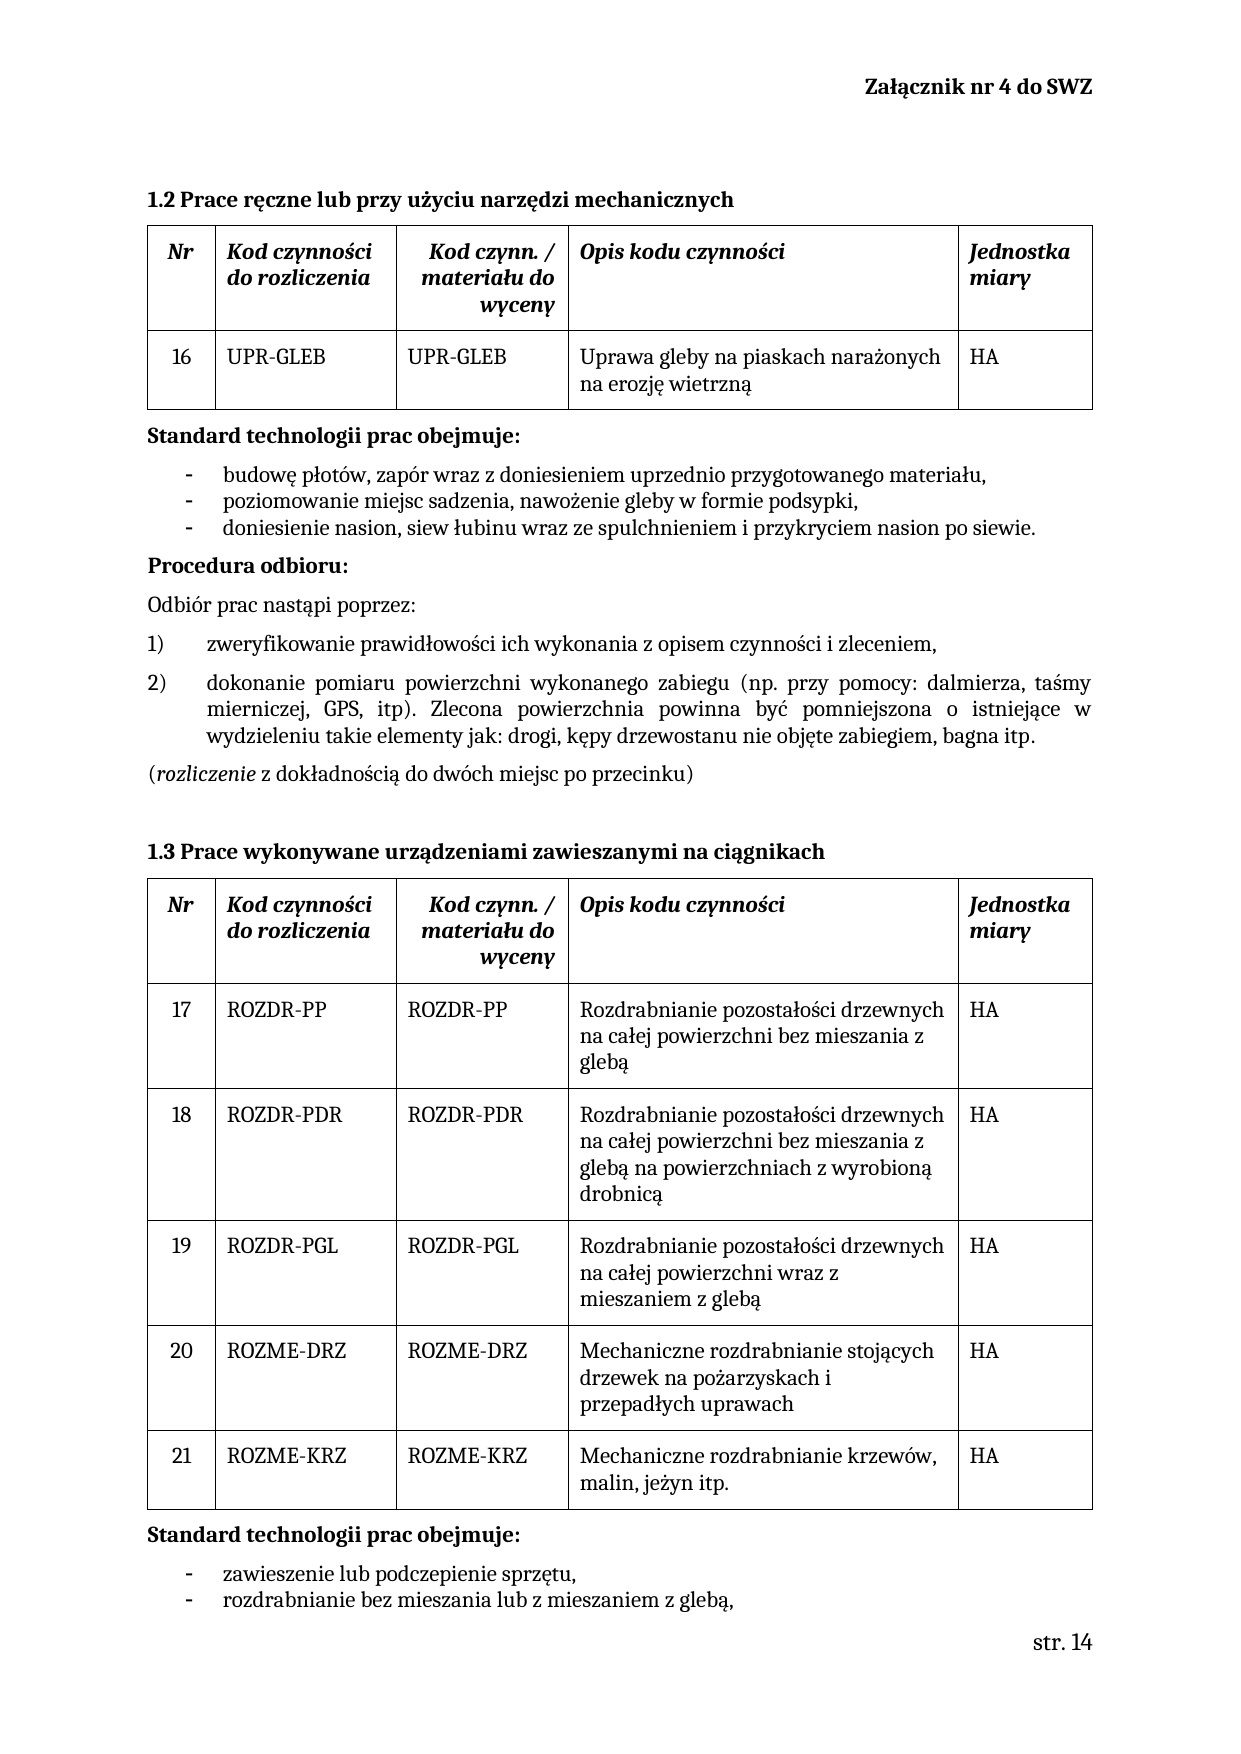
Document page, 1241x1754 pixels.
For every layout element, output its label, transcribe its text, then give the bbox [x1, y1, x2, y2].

list budowę płotów, zapór wraz z doniesieniem uprzednio przygotowanego materiału, [185, 462, 1093, 488]
text (rozliczenie z dokładnością do dwóch miejsc po przecinku) [148, 761, 1093, 788]
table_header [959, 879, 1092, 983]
list zawieszenie lub podczepienie sprzętu, [185, 1561, 1093, 1587]
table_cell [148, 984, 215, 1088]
list rozdrabnianie bez mieszania lub z mieszaniem z glebą, [185, 1587, 1093, 1613]
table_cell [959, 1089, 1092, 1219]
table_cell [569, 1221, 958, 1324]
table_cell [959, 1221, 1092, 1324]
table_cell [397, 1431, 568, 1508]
text 2) dokonanie pomiaru powierzchni wykonanego zabiegu (np. przy pomocy: dalmierza, taśmy mierniczej, GPS, itp). Zlecona powierzchnia powinna być pomniejszona o istniejące w wydzieleniu takie elementy jak: drogi, kępy drzewostanu nie objęte zabiegiem, bagna itp. [148, 670, 1093, 749]
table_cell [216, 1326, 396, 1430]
text 1.3 Prace wykonywane urządzeniami zawieszanymi na ciągnikach [148, 839, 1093, 865]
text Odbiór prac nastąpi poprzez: [148, 592, 1093, 618]
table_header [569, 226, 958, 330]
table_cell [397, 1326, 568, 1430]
list doniesienie nasion, siew łubinu wraz ze spulchnieniem i przykryciem nasion po siewie. [185, 514, 1093, 541]
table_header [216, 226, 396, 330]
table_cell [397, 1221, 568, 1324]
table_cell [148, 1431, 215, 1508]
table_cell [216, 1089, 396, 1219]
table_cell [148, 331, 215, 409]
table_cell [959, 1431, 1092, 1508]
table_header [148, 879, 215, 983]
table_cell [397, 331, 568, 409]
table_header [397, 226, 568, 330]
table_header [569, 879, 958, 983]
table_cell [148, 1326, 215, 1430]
text 1) zweryfikowanie prawidłowości ich wykonania z opisem czynności i zleceniem, [148, 631, 1093, 657]
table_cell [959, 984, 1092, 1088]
text Standard technologii prac obejmuje: [148, 1522, 1093, 1548]
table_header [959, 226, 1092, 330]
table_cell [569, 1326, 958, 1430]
text 1.2 Prace ręczne lub przy użyciu narzędzi mechanicznych [148, 186, 1093, 213]
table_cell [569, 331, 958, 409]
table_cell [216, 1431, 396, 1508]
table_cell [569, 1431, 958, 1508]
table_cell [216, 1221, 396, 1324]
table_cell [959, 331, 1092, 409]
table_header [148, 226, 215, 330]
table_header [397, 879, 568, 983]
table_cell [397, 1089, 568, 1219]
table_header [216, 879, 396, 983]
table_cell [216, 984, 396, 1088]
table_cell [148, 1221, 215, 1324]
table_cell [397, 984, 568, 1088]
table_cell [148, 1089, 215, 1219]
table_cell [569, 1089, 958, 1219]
list poziomowanie miejsc sadzenia, nawożenie gleby w formie podsypki, [185, 488, 1093, 514]
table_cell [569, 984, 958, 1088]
text Standard technologii prac obejmuje: [148, 423, 1093, 449]
text Procedura odbioru: [148, 553, 1093, 579]
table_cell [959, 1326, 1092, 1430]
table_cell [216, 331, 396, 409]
